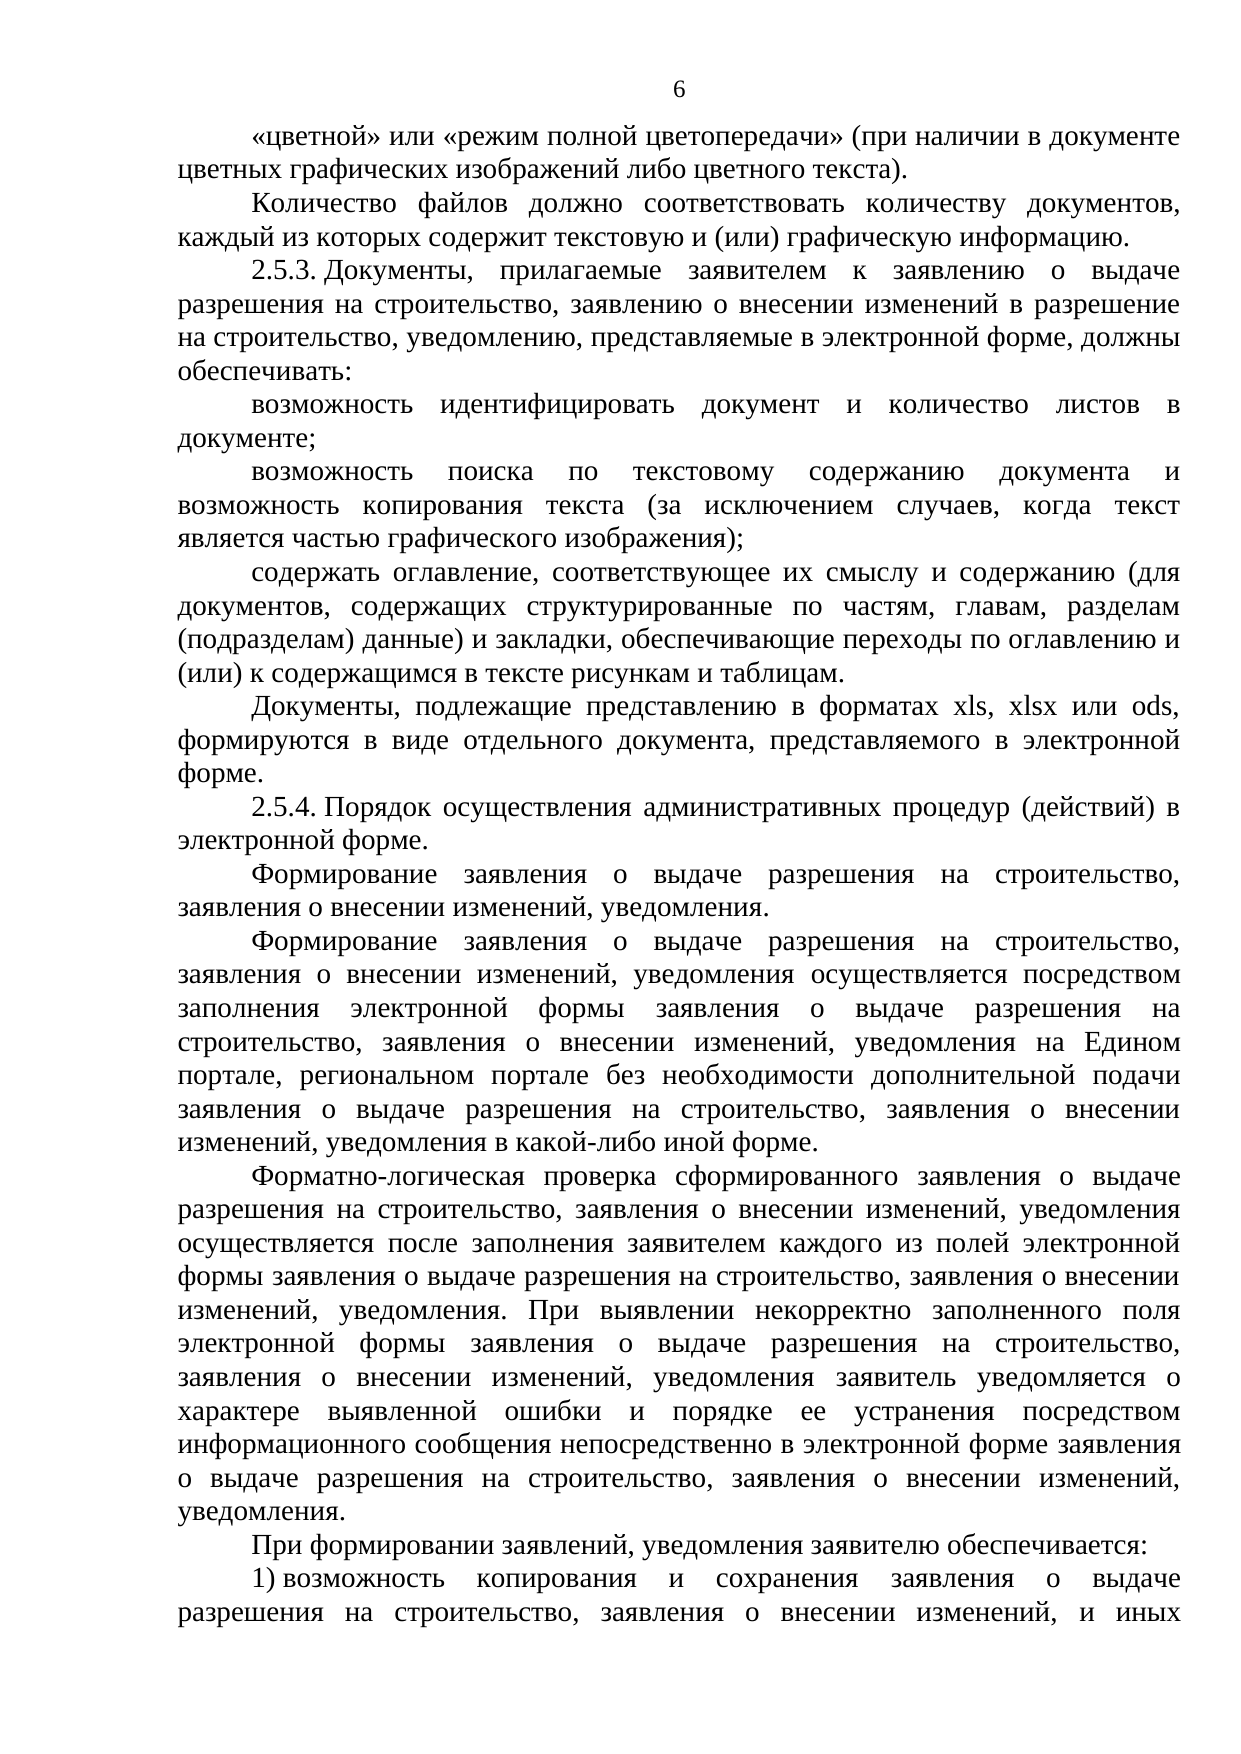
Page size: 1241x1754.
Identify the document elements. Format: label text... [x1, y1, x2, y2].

text Форматно-логическая проверка сформированного заявления о выдаче разрешения на строительство, заявления о внесении изменений, уведомления осуществляется после заполнения заявителем каждого из полей электронной формы заявления о выдаче разрешения на строительство, заявления о внесении изменений, уведомления. При выявлении некорректно заполненного поля электронной формы заявления о выдаче разрешения на строительство, заявления о внесении изменений, уведомления заявитель уведомляется о характере выявленной ошибки и порядке ее устранения посредством информационного сообщения непосредственно в электронной форме заявления о выдаче разрешения на строительство, заявления о внесении изменений, уведомления. [177, 1158, 1181, 1527]
text 2.5.4. Порядок осуществления административных процедур (действий) в электронной форме. [177, 789, 1181, 856]
text 2.5.3. Документы, прилагаемые заявителем к заявлению о выдаче разрешения на строительство, заявлению о внесении изменений в разрешение на строительство, уведомлению, представляемые в электронной форме, должны обеспечивать: [177, 252, 1181, 386]
text При формировании заявлений, уведомления заявителю обеспечивается: [177, 1527, 1181, 1560]
text возможность поиска по текстовому содержанию документа и возможность копирования текста (за исключением случаев, когда текст является частью графического изображения); [177, 453, 1181, 554]
text Формирование заявления о выдаче разрешения на строительство, заявления о внесении изменений, уведомления. [177, 856, 1181, 923]
text содержать оглавление, соответствующее их смыслу и содержанию (для документов, содержащих структурированные по частям, главам, разделам (подразделам) данные) и закладки, обеспечивающие переходы по оглавлению и (или) к содержащимся в тексте рисункам и таблицам. [177, 554, 1181, 688]
text Формирование заявления о выдаче разрешения на строительство, заявления о внесении изменений, уведомления осуществляется посредством заполнения электронной формы заявления о выдаче разрешения на строительство, заявления о внесении изменений, уведомления на Едином портале, региональном портале без необходимости дополнительной подачи заявления о выдаче разрешения на строительство, заявления о внесении изменений, уведомления в какой-либо иной форме. [177, 923, 1181, 1158]
text «цветной» или «режим полной цветопередачи» (при наличии в документе цветных графических изображений либо цветного текста). [177, 118, 1181, 185]
text Количество файлов должно соответствовать количеству документов, каждый из которых содержит текстовую и (или) графическую информацию. [177, 185, 1181, 252]
text возможность идентифицировать документ и количество листов в документе; [177, 386, 1181, 453]
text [177, 1560, 1181, 1627]
text Документы, подлежащие представлению в форматах xls, xlsx или ods, формируются в виде отдельного документа, представляемого в электронной форме. [177, 688, 1181, 789]
